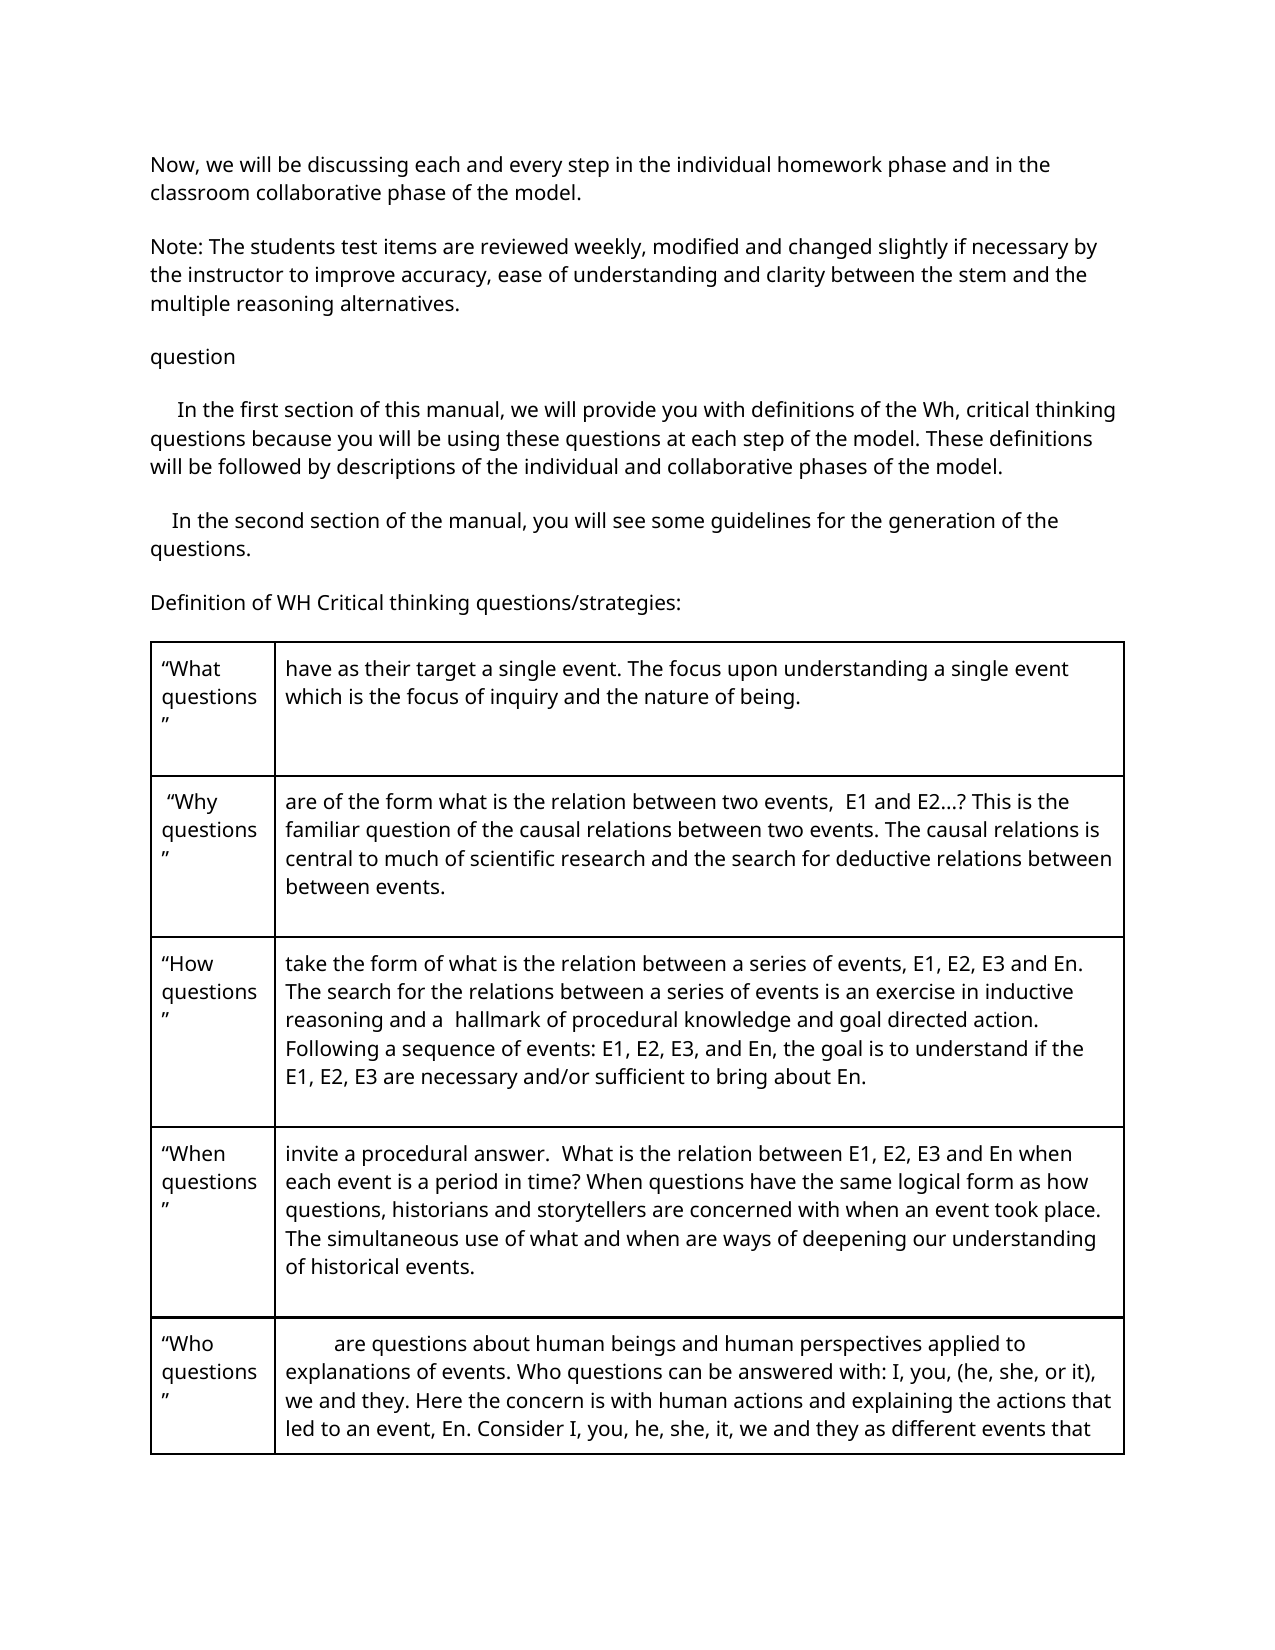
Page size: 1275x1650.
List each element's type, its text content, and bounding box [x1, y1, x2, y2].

text In the second section of the manual, you will see some guidelines for the generation of the questions. [150, 506, 1125, 563]
table_cell are of the form what is the relation between two events, E1 and E2...? This is the familiar question of the causal relations between two events. The causal relations is central to much of scientific research and the search for deductive relations between between events. [276, 777, 1123, 936]
table_header “What questions” [152, 643, 274, 774]
text In the first section of this manual, we will provide you with definitions of the Wh, critical thinking questions because you will be using these questions at each step of the model. These definitions will be followed by descriptions of the individual and collaborative phases of the model. [150, 396, 1125, 481]
text Note: The students test items are reviewed weekly, modified and changed slightly if necessary by the instructor to improve accuracy, ease of understanding and clarity between the stem and the multiple reasoning alternatives. [150, 232, 1125, 317]
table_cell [276, 1319, 1123, 1453]
table_cell take the form of what is the relation between a series of events, E1, E2, E3 and En. The search for the relations between a series of events is an exercise in inductive reasoning and a hallmark of procedural knowledge and goal directed action. Following a sequence of events: E1, E2, E3, and En, the goal is to understand if the E1, E2, E3 are necessary and/or sufficient to bring about En. [276, 938, 1123, 1126]
table_cell “How questions” [152, 938, 274, 1126]
text question [150, 342, 1125, 371]
table_cell invite a procedural answer. What is the relation between E1, E2, E3 and En when each event is a period in time? When questions have the same logical form as how questions, historians and storytellers are concerned with when an event took place. The simultaneous use of what and when are ways of deepening our understanding of historical events. [276, 1128, 1123, 1316]
text Definition of WH Critical thinking questions/strategies: [150, 588, 1125, 616]
text Now, we will be discussing each and every step in the individual homework phase and in the classroom collaborative phase of the model. [150, 150, 1125, 207]
table_cell “When questions” [152, 1128, 274, 1316]
table_cell “Why questions” [152, 777, 274, 936]
table_header have as their target a single event. The focus upon understanding a single event which is the focus of inquiry and the nature of being. [276, 643, 1123, 774]
table_cell “Who questions” [152, 1319, 274, 1453]
